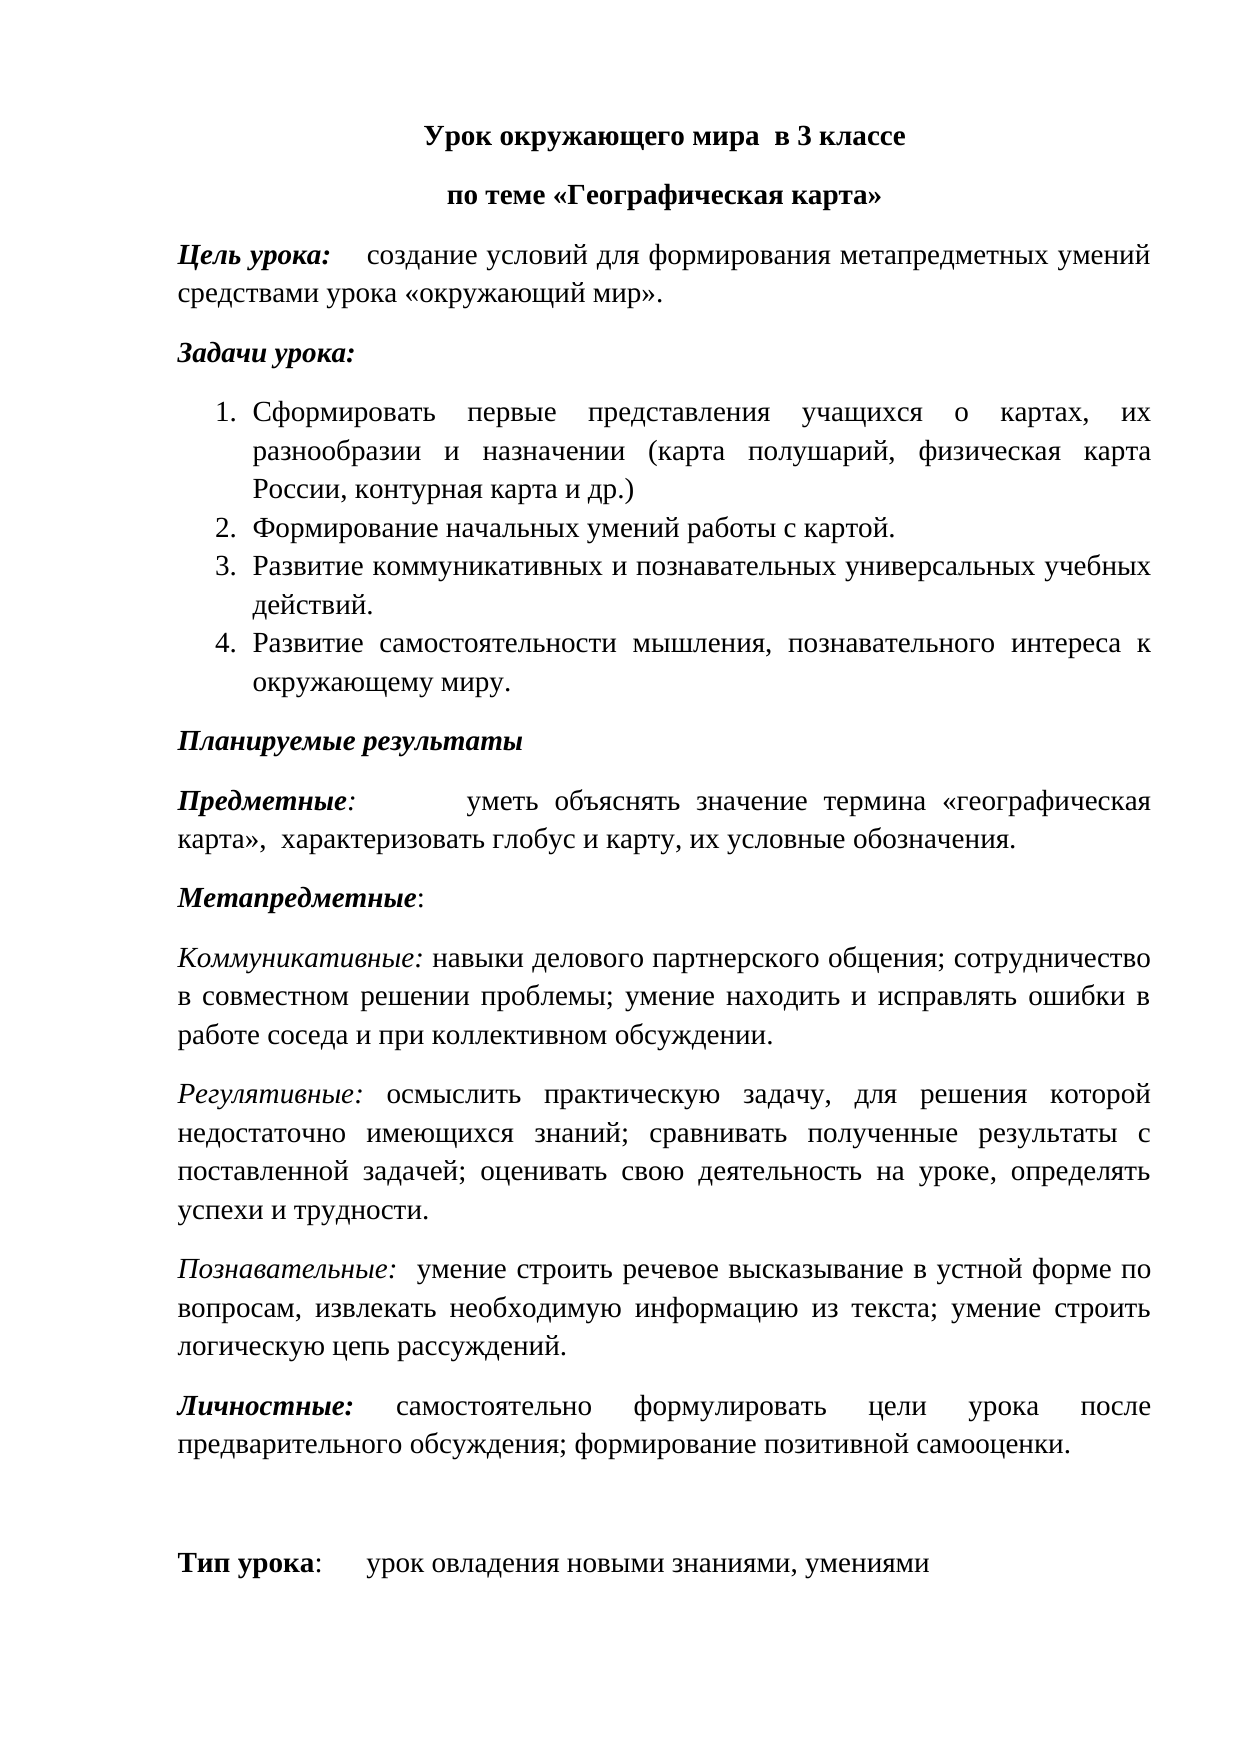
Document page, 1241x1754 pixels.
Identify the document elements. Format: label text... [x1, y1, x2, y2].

list Развитие самостоятельности мышления, познавательного интереса к окружающему миру. [215, 625, 1152, 697]
list Сформировать первые представления учащихся о картах, их разнообразии и назначении (карта полушарий, физическая карта России, контурная карта и др.) [215, 394, 1152, 505]
text Коммуникативные: навыки делового партнерского общения; сотрудничество в совместном решении проблемы; умение находить и исправлять ошибки в работе соседа и при коллективном обсуждении. [177, 940, 1152, 1051]
list Формирование начальных умений работы с картой. [215, 510, 1152, 543]
text Предметные: уметь объяснять значение термина «географическая карта», характеризовать глобус и карту, их условные обозначения. [177, 783, 1152, 855]
text Метапредметные: [177, 881, 1152, 914]
text по теме «Географическая карта» [177, 177, 1152, 211]
text Цель урока: создание условий для формирования метапредметных умений средствами урока «окружающий мир». [177, 237, 1152, 309]
text Регулятивные: осмыслить практическую задачу, для решения которой недостаточно имеющихся знаний; сравнивать полученные результаты с поставленной задачей; оценивать свою деятельность на уроке, определять успехи и трудности. [177, 1076, 1152, 1226]
text Личностные: самостоятельно формулировать цели урока после предварительного обсуждения; формирование позитивной самооценки. [177, 1388, 1152, 1460]
text Урок окружающего мира в 3 классе [177, 118, 1152, 152]
text Планируемые результаты [177, 723, 1152, 757]
list Развитие коммуникативных и познавательных универсальных учебных действий. [215, 548, 1152, 620]
text Тип урока: урок овладения новыми знаниями, умениями [177, 1545, 1152, 1579]
text Познавательные: умение строить речевое высказывание в устной форме по вопросам, извлекать необходимую информацию из текста; умение строить логическую цепь рассуждений. [177, 1251, 1152, 1362]
text Задачи урока: [177, 335, 1152, 368]
